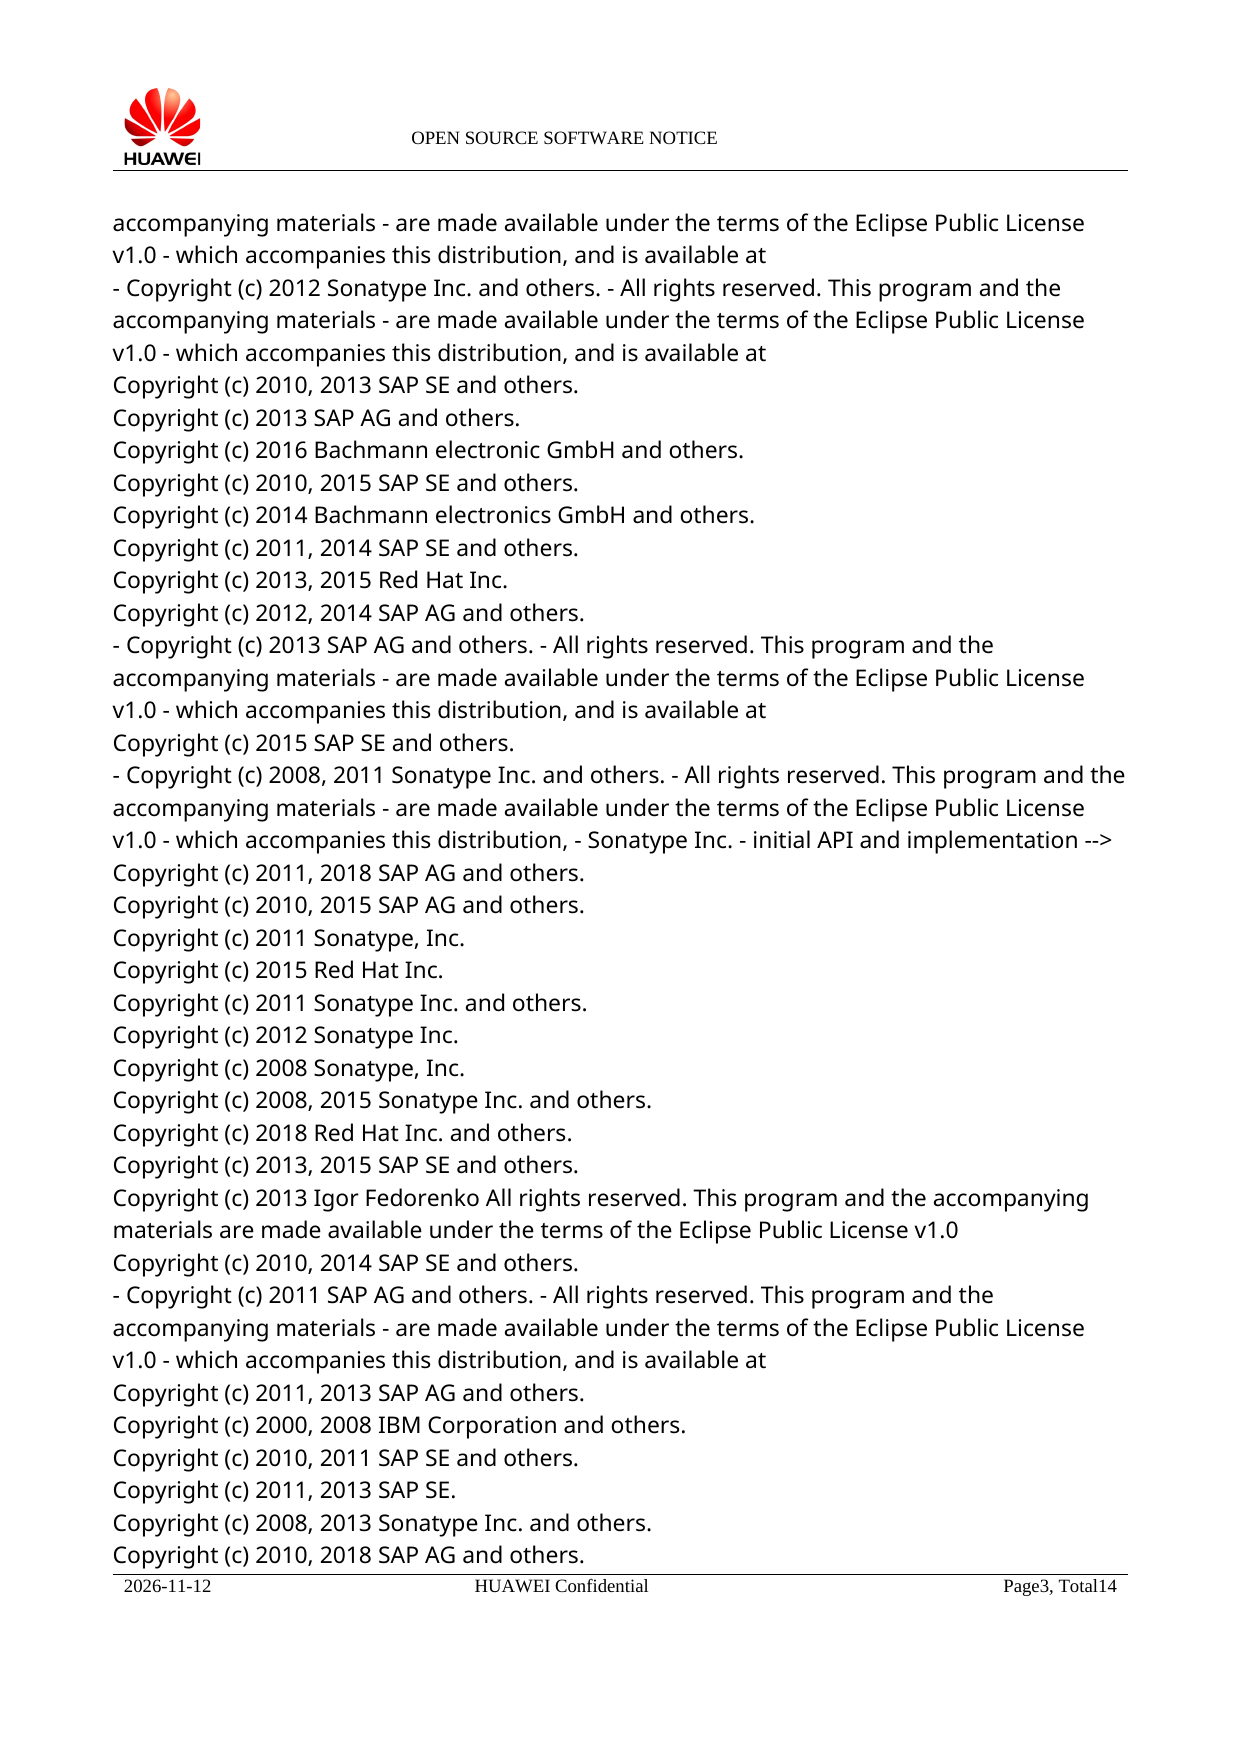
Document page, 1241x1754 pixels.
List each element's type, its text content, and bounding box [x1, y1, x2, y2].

picture [124, 88, 201, 165]
